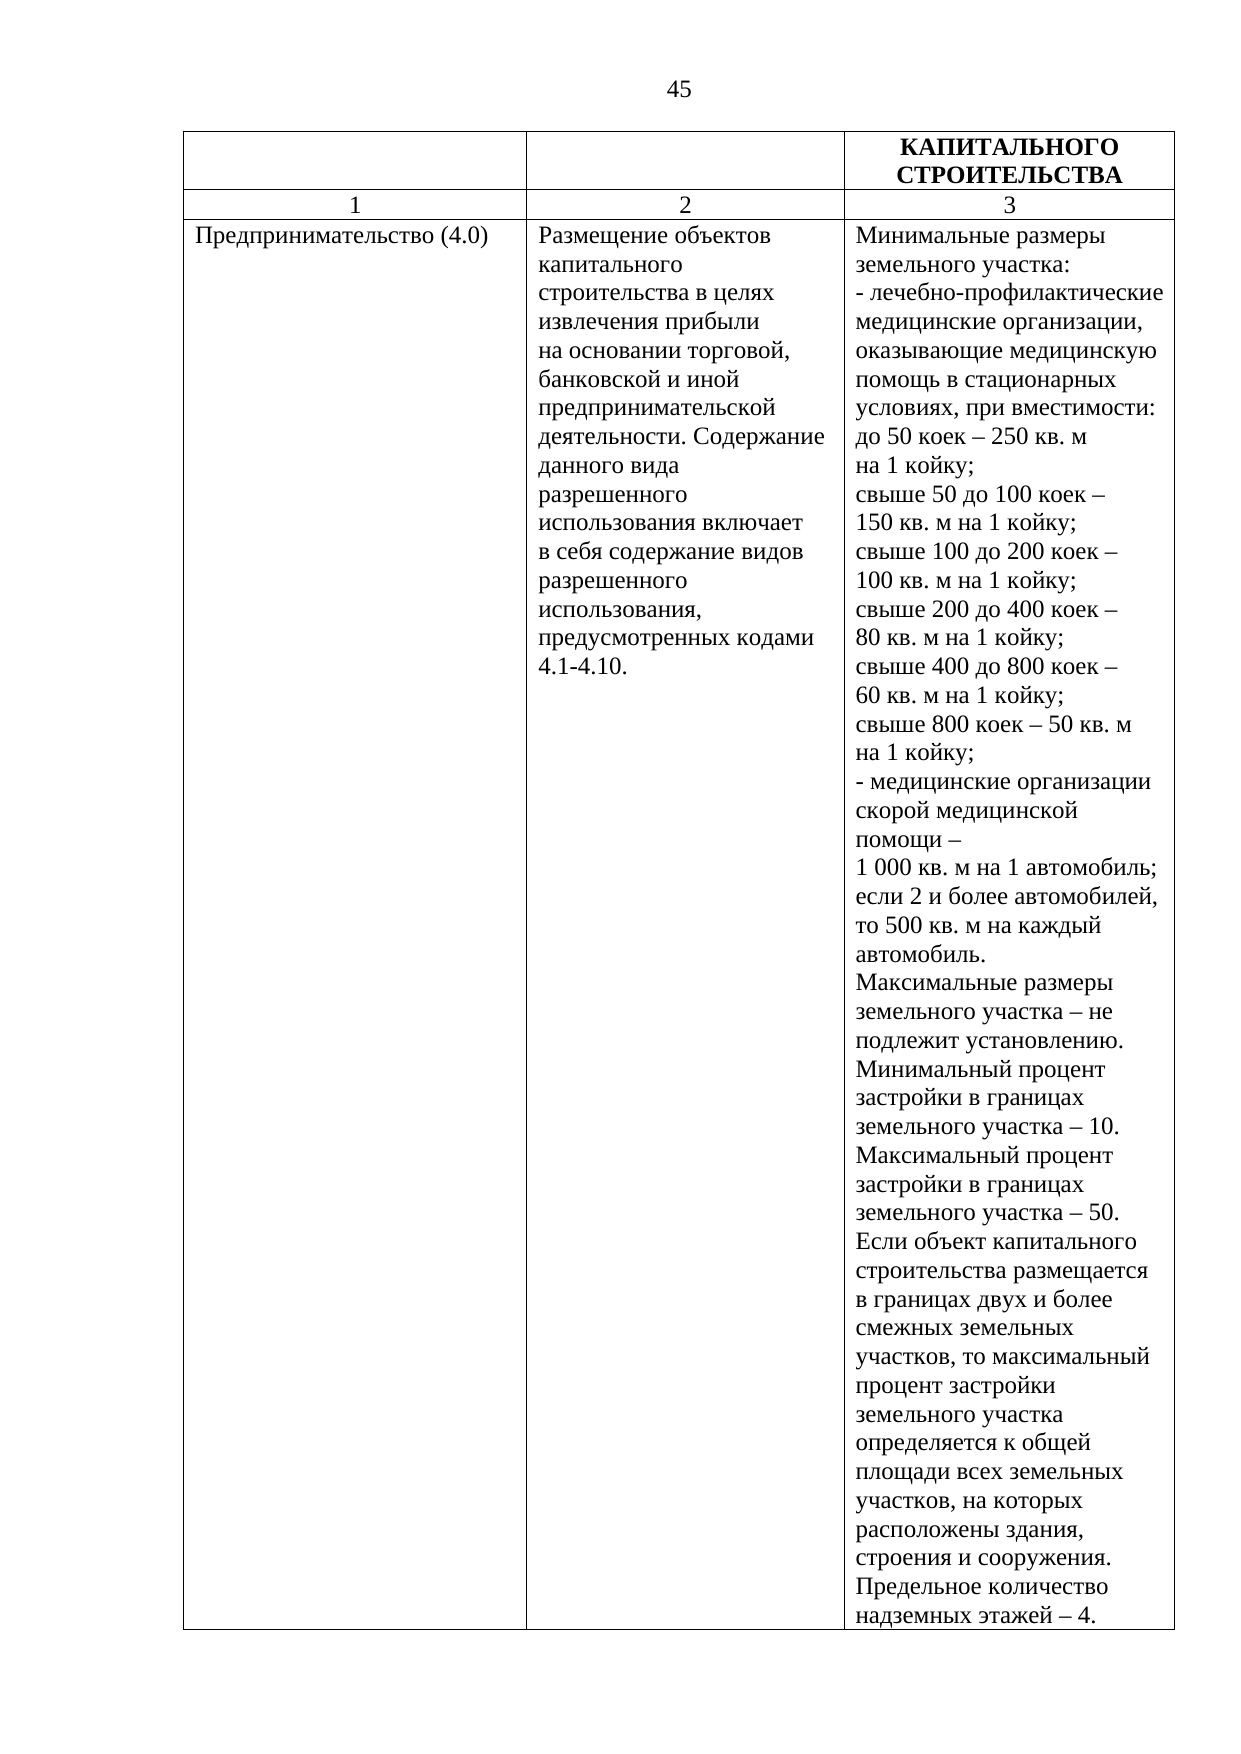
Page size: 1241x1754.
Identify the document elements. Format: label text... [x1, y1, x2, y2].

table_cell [527, 220, 844, 1629]
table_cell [845, 220, 1174, 1629]
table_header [527, 132, 844, 189]
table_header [845, 132, 1174, 189]
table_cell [184, 220, 526, 1629]
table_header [184, 132, 526, 189]
table_cell 3 [845, 190, 1174, 219]
table_cell 2 [527, 190, 844, 219]
table_cell 1 [184, 190, 526, 219]
